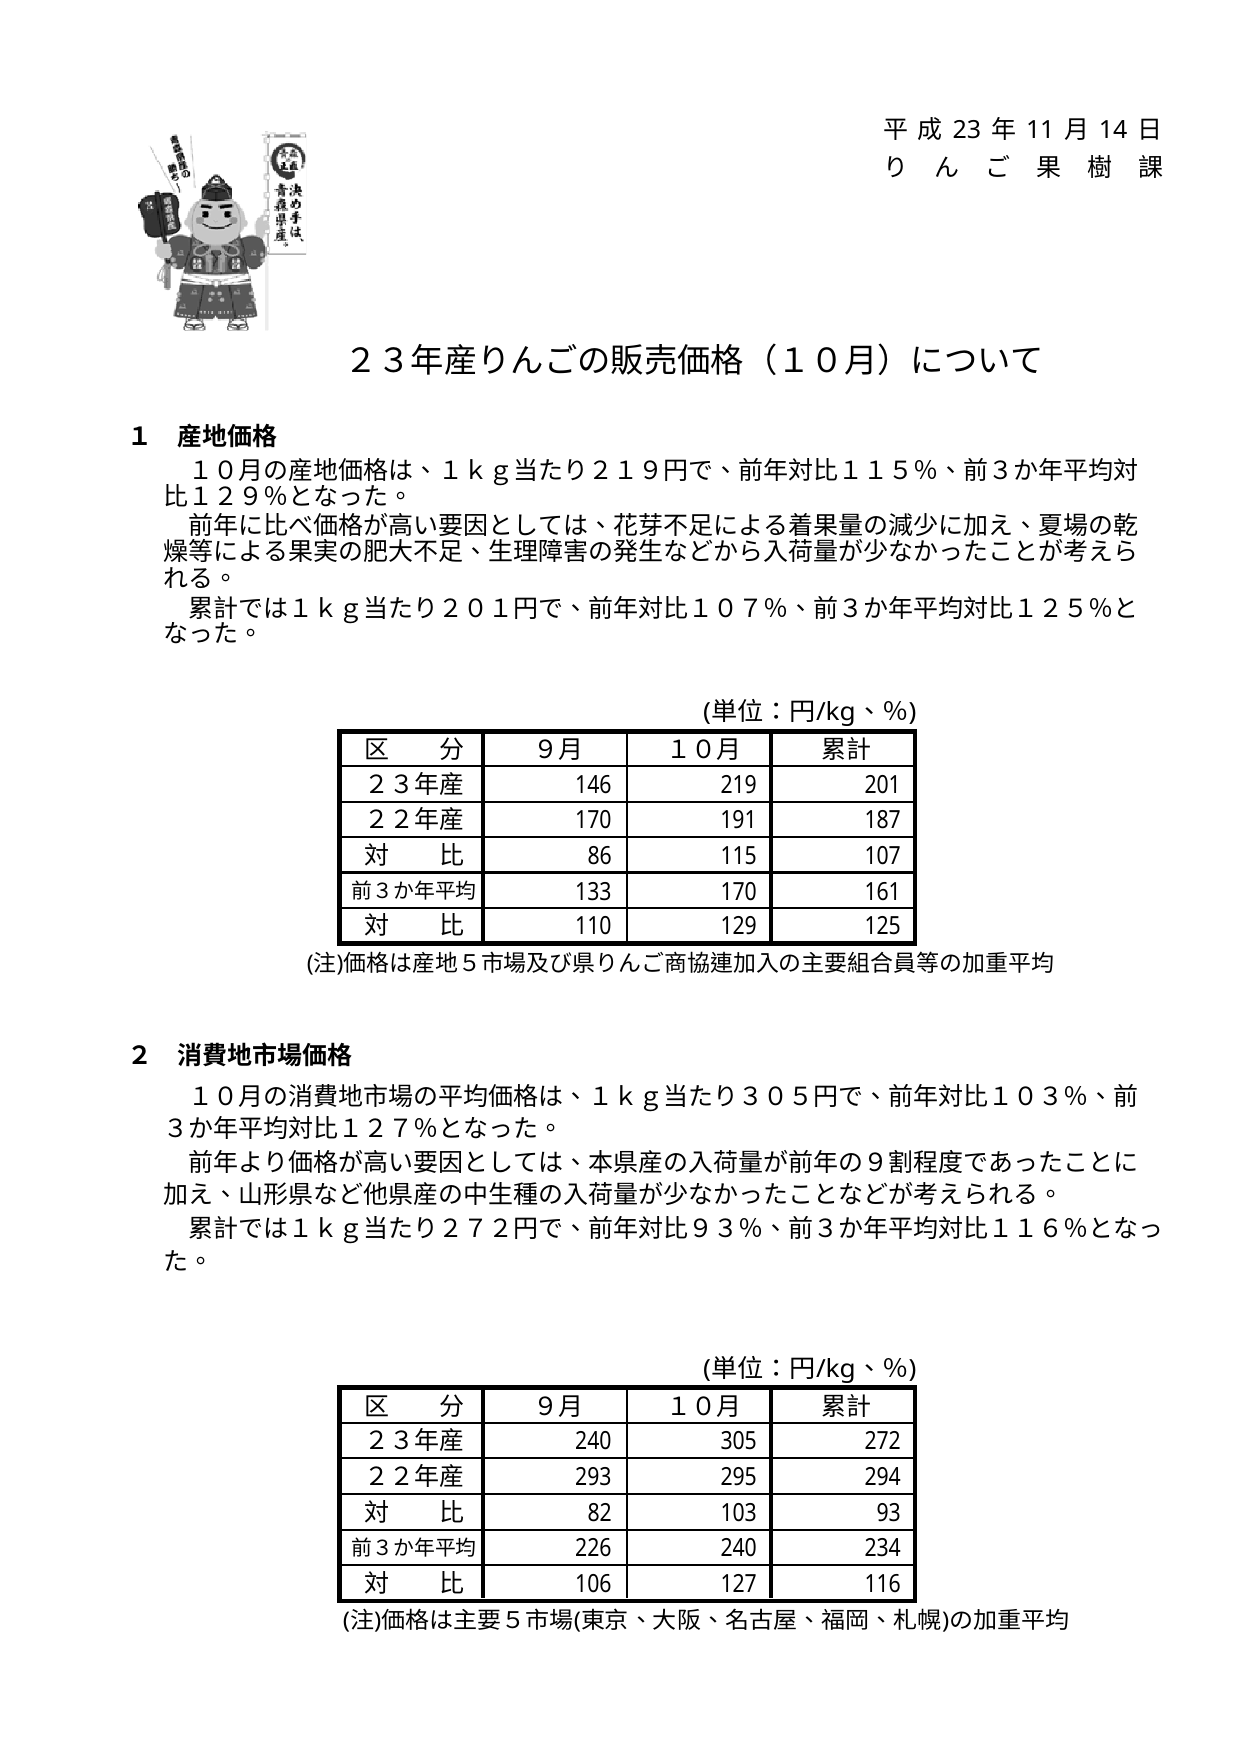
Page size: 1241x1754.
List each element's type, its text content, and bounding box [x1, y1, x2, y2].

table_cell ２２年産 [342, 803, 481, 836]
table_cell 170 [485, 803, 626, 836]
table_cell 対 比 [342, 838, 481, 871]
table_cell 161 [773, 874, 913, 907]
table_header 累計 [773, 734, 913, 765]
table_cell 305 [628, 1424, 769, 1457]
table_cell 対 比 [342, 1495, 481, 1528]
table_cell 116 [773, 1566, 913, 1598]
table_header １０月 [628, 1390, 769, 1422]
table_cell 146 [485, 767, 626, 801]
table_cell 129 [628, 909, 769, 941]
table_cell 295 [628, 1459, 769, 1493]
text 累計では１ｋｇ当たり２０１円で、前年対比１０７％、前３か年平均対比１２５％となった。 [163, 595, 1138, 650]
table_header ９月 [485, 1390, 626, 1422]
table_cell 133 [485, 874, 626, 907]
table_cell 201 [773, 767, 913, 801]
table_cell 103 [628, 1495, 769, 1528]
table_cell 106 [485, 1566, 626, 1598]
table_header ９月 [485, 734, 626, 765]
text (単位：円/kg、％) [703, 1350, 1173, 1384]
text １０月の消費地市場の平均価格は、１ｋｇ当たり３０５円で、前年対比１０３％、前 [188, 1080, 1173, 1112]
table_cell 前３か年平均 [342, 874, 481, 907]
subtitle １０月の産地価格は、１ｋｇ当たり２１９円で、前年対比１１５％、前３か年平均対比１２９％となった。 [163, 457, 1138, 512]
text 累計では１ｋｇ当たり２７２円で、前年対比９３％、前３か年平均対比１１６％となった。 [163, 1211, 1163, 1278]
table_cell 234 [773, 1531, 913, 1564]
table_cell 293 [485, 1459, 626, 1493]
table_header 区 分 [342, 1390, 481, 1422]
table_cell 115 [628, 838, 769, 871]
table_cell 170 [628, 874, 769, 907]
table_cell 対 比 [342, 909, 481, 941]
table_cell ２３年産 [342, 767, 481, 801]
table_cell 125 [773, 909, 913, 941]
table_cell 93 [773, 1495, 913, 1528]
table_cell 191 [628, 803, 769, 836]
text 前年に比べ価格が高い要因としては、花芽不足による着果量の減少に加え、夏場の乾燥等による果実の肥大不足、生理障害の発生などから入荷量が少なかったことが考えられる。 [163, 512, 1138, 595]
table_cell 294 [773, 1459, 913, 1493]
subtitle １ 産地価格 [127, 414, 1173, 454]
table_cell ２２年産 [342, 1459, 481, 1493]
table_cell 82 [485, 1495, 626, 1528]
table_cell 272 [773, 1424, 913, 1457]
table_cell 対 比 [342, 1566, 481, 1598]
table_cell 107 [773, 838, 913, 871]
picture [138, 128, 307, 334]
table_header １０月 [628, 734, 769, 765]
table_cell 86 [485, 838, 626, 871]
text ２３年産りんごの販売価格（１０月）について [344, 337, 1173, 382]
table_cell 240 [628, 1531, 769, 1564]
text (単位：円/kg、％) [703, 694, 1173, 728]
text (注)価格は産地５市場及び県りんご商協連加入の主要組合員等の加重平均 [307, 946, 1173, 978]
text ３か年平均対比１２７％となった。 [163, 1112, 1173, 1144]
table_cell ２３年産 [342, 1424, 481, 1457]
table_cell 127 [628, 1566, 769, 1598]
table_cell 110 [485, 909, 626, 941]
table_header 累計 [773, 1390, 913, 1422]
subtitle 平 成 23 年 11 月 14 日り ん ご 果 樹 課 [883, 112, 1163, 184]
table_cell 240 [485, 1424, 626, 1457]
table_header 区 分 [342, 734, 481, 765]
text ２ 消費地市場価格 [127, 1005, 1173, 1080]
text 前年より価格が高い要因としては、本県産の入荷量が前年の９割程度であったことに加え、山形県など他県産の中生種の入荷量が少なかったことなどが考えられる。 [163, 1144, 1138, 1211]
table_cell 187 [773, 803, 913, 836]
table_cell 226 [485, 1531, 626, 1564]
text (注)価格は主要５市場(東京、大阪、名古屋、福岡、札幌)の加重平均 [343, 1604, 1173, 1635]
table_cell 前３か年平均 [342, 1531, 481, 1564]
table_cell 219 [628, 767, 769, 801]
